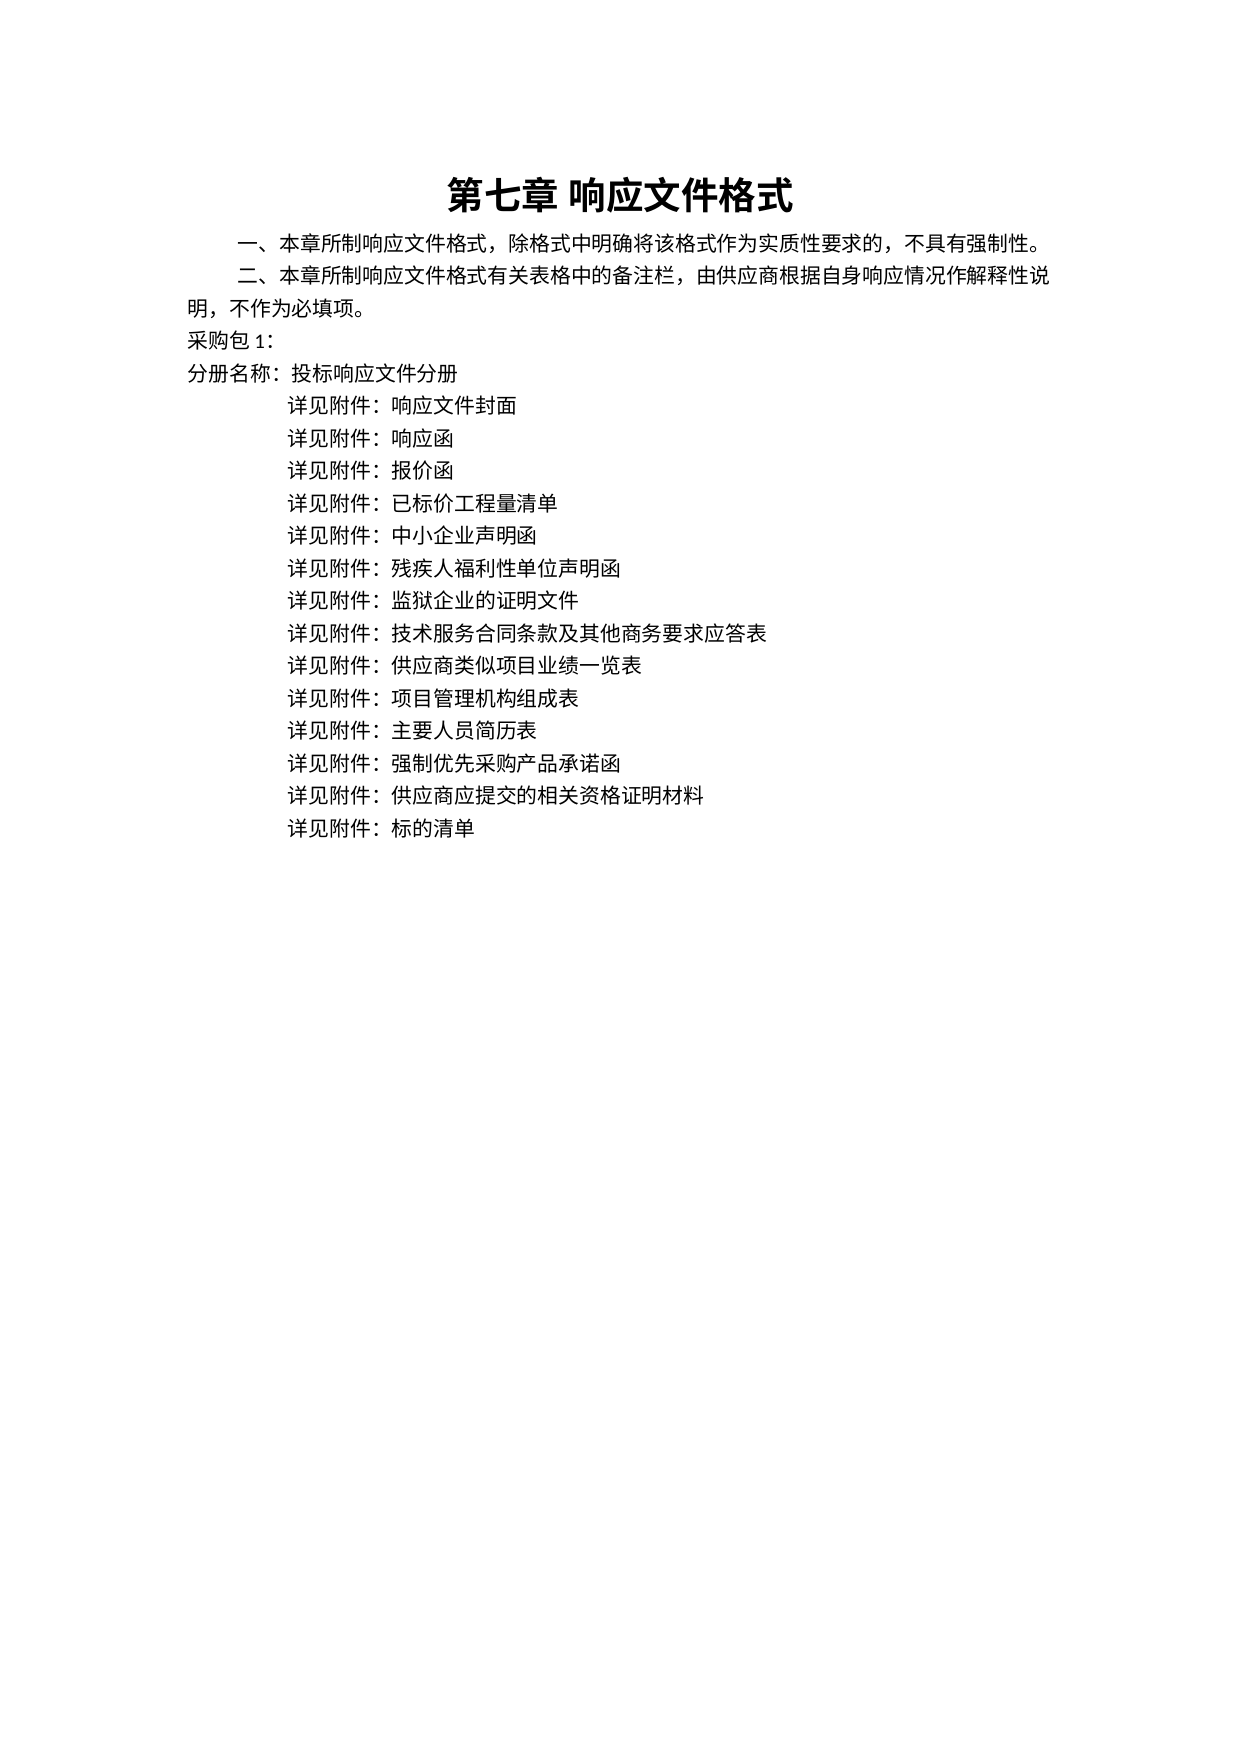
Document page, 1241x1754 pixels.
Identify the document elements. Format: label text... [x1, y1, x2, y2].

text 详见附件：主要人员简历表 [187, 714, 1053, 747]
text 采购包1： [187, 324, 1053, 357]
text 详见附件：中小企业声明函 [187, 519, 1053, 552]
text 二、本章所制响应文件格式有关表格中的备注栏，由供应商根据自身响应情况作解释性说明，不作为必填项。 [187, 259, 1053, 324]
text 详见附件：已标价工程量清单 [187, 487, 1053, 519]
text 详见附件：项目管理机构组成表 [187, 682, 1053, 714]
text 详见附件：强制优先采购产品承诺函 [187, 747, 1053, 779]
text 详见附件：残疾人福利性单位声明函 [187, 552, 1053, 584]
text 详见附件：监狱企业的证明文件 [187, 584, 1053, 617]
text 第七章 响应文件格式 [187, 162, 1053, 227]
text 详见附件：技术服务合同条款及其他商务要求应答表 [187, 617, 1053, 649]
text 详见附件：响应文件封面 [187, 389, 1053, 422]
text 详见附件：标的清单 [187, 812, 1053, 844]
text 分册名称：投标响应文件分册 [187, 357, 1053, 389]
text 详见附件：供应商应提交的相关资格证明材料 [187, 779, 1053, 812]
text 详见附件：报价函 [187, 454, 1053, 487]
text 详见附件：响应函 [187, 422, 1053, 454]
text 详见附件：供应商类似项目业绩一览表 [187, 649, 1053, 682]
text 一、本章所制响应文件格式，除格式中明确将该格式作为实质性要求的，不具有强制性。 [187, 227, 1053, 259]
